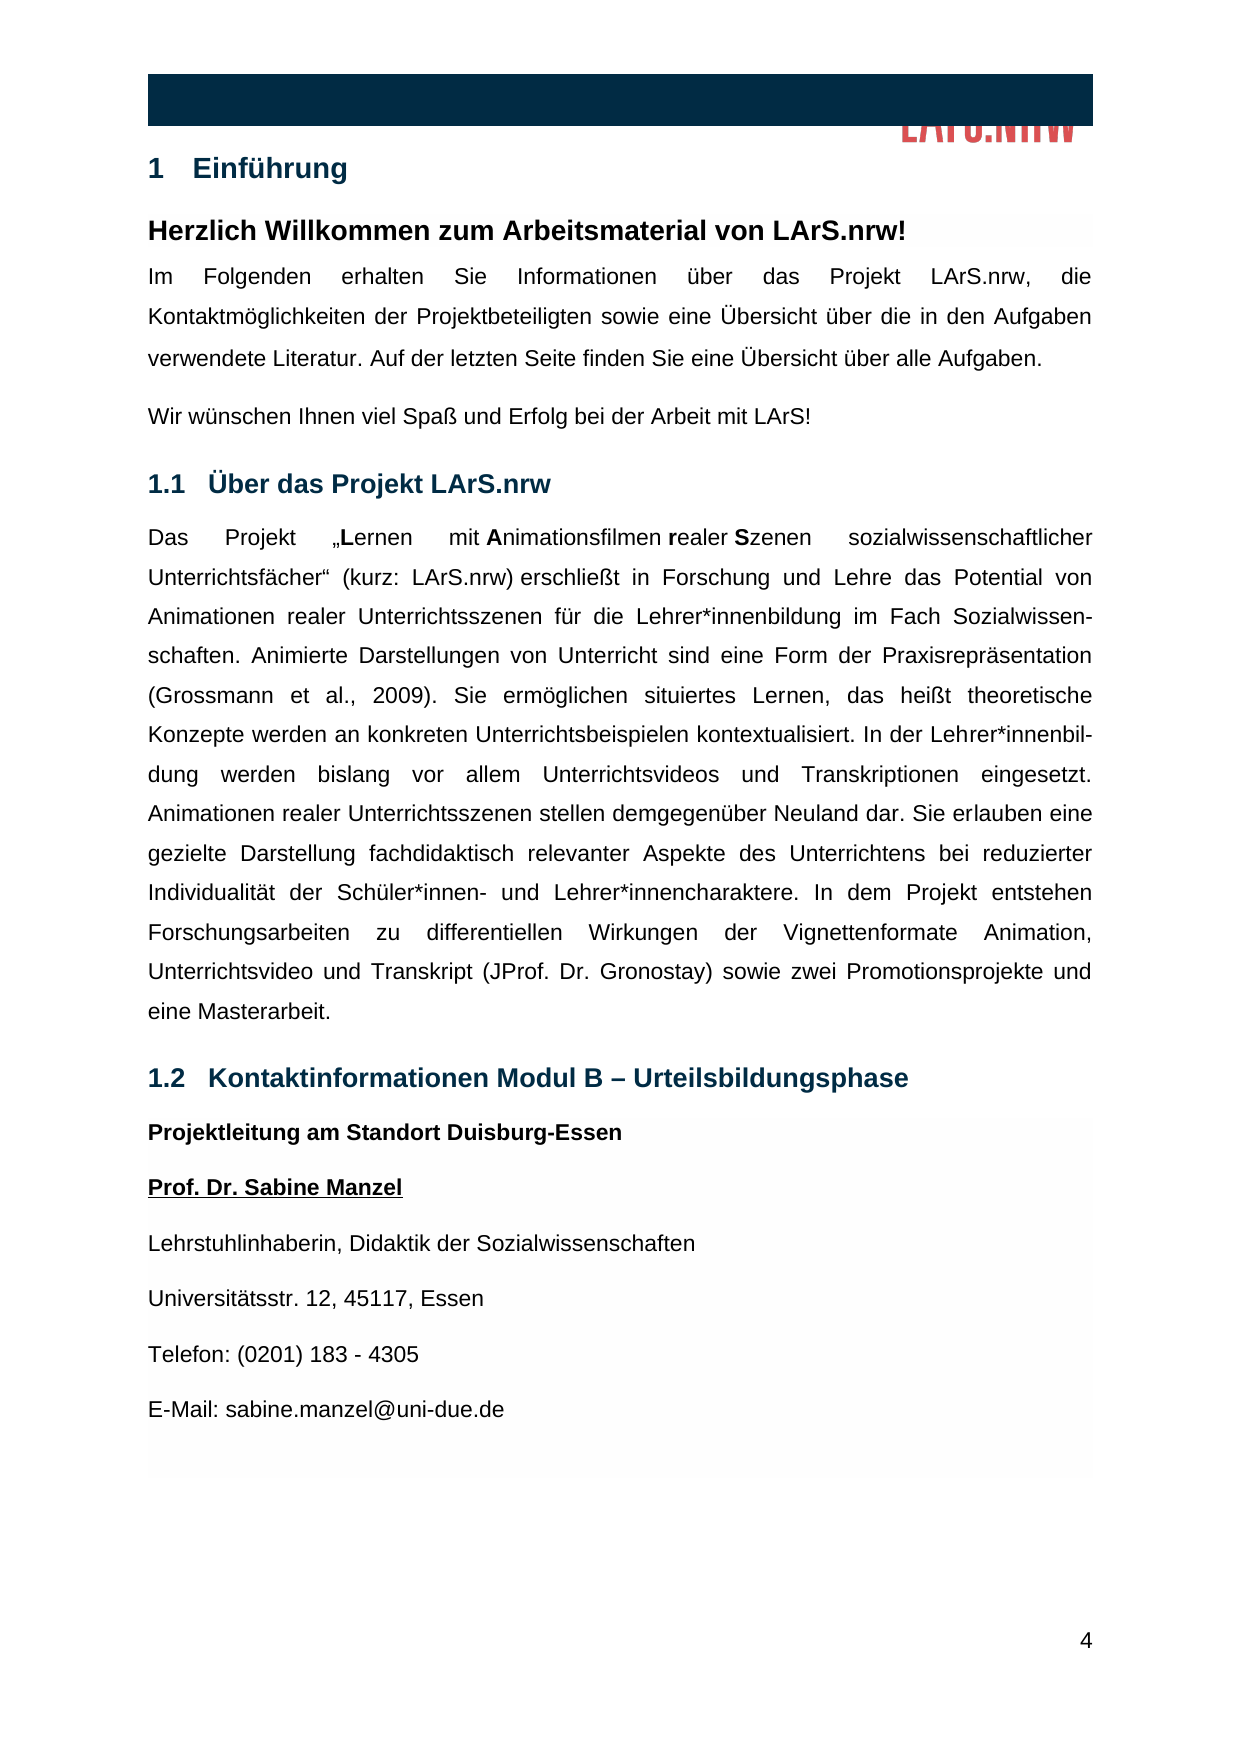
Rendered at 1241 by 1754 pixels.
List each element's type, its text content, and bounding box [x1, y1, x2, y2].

picture [886, 126, 1083, 151]
text Telefon: (0201) 183 - 4305 [148, 1341, 1093, 1367]
text Das Projekt „Lernen mit Animationsfilmen realer Szenen sozialwissenschaftlicher Unterrichtsfächer“ (kurz: LArS.nrw) erschließt in Forschung und Lehre das Potential von Animationen realer Unterrichtsszenen für die Lehrer*innenbildung im Fach Sozialwissenschaften. Animierte Darstellungen von Unterricht sind eine Form der Praxisrepräsentation (Grossmann et al., 2009). Sie ermöglichen situiertes Lernen, das heißt theoretische Konzepte werden an konkreten Unterrichtsbeispielen kontextualisiert. In der Lehrer*innenbildung werden bislang vor allem Unterrichtsvideos und Transkriptionen eingesetzt. Animationen realer Unterrichtsszenen stellen demgegenüber Neuland dar. Sie erlauben eine gezielte Darstellung fachdidaktisch relevanter Aspekte des Unterrichtens bei reduzierter Individualität der Schüler*innen- und Lehrer*innencharaktere. In dem Projekt entstehen Forschungsarbeiten zu differentiellen Wirkungen der Vignettenformate Animation, Unterrichtsvideo und Transkript (JProf. Dr. Gronostay) sowie zwei Promotionsprojekte und eine Masterarbeit. [148, 524, 1093, 1024]
text Prof. Dr. Sabine Manzel [148, 1174, 1093, 1200]
subtitle Über das Projekt LArS.nrw [148, 468, 1093, 499]
text Herzlich Willkommen zum Arbeitsmaterial von LArS.nrw! [148, 214, 1093, 247]
text Wir wünschen Ihnen viel Spaß und Erfolg bei der Arbeit mit LArS! [148, 403, 1093, 429]
text Lehrstuhlinhaberin, Didaktik der Sozialwissenschaften [148, 1229, 1093, 1256]
text Universitätsstr. 12, 45117, Essen [148, 1285, 1093, 1311]
text Projektleitung am Standort Duisburg-Essen [148, 1118, 1093, 1145]
text Im Folgenden erhalten Sie Informationen über das Projekt LArS.nrw, die Kontaktmöglichkeiten der Projektbeteiligten sowie eine Übersicht über die in den Aufgaben verwendete Literatur. Auf der letzten Seite finden Sie eine Übersicht über alle Aufgaben. [148, 263, 1093, 372]
text E-Mail: sabine.manzel@uni-due.de [148, 1396, 1093, 1422]
subtitle Kontaktinformationen Modul B – Urteilsbildungsphase [148, 1062, 1093, 1093]
subtitle Einführung [148, 151, 1093, 185]
